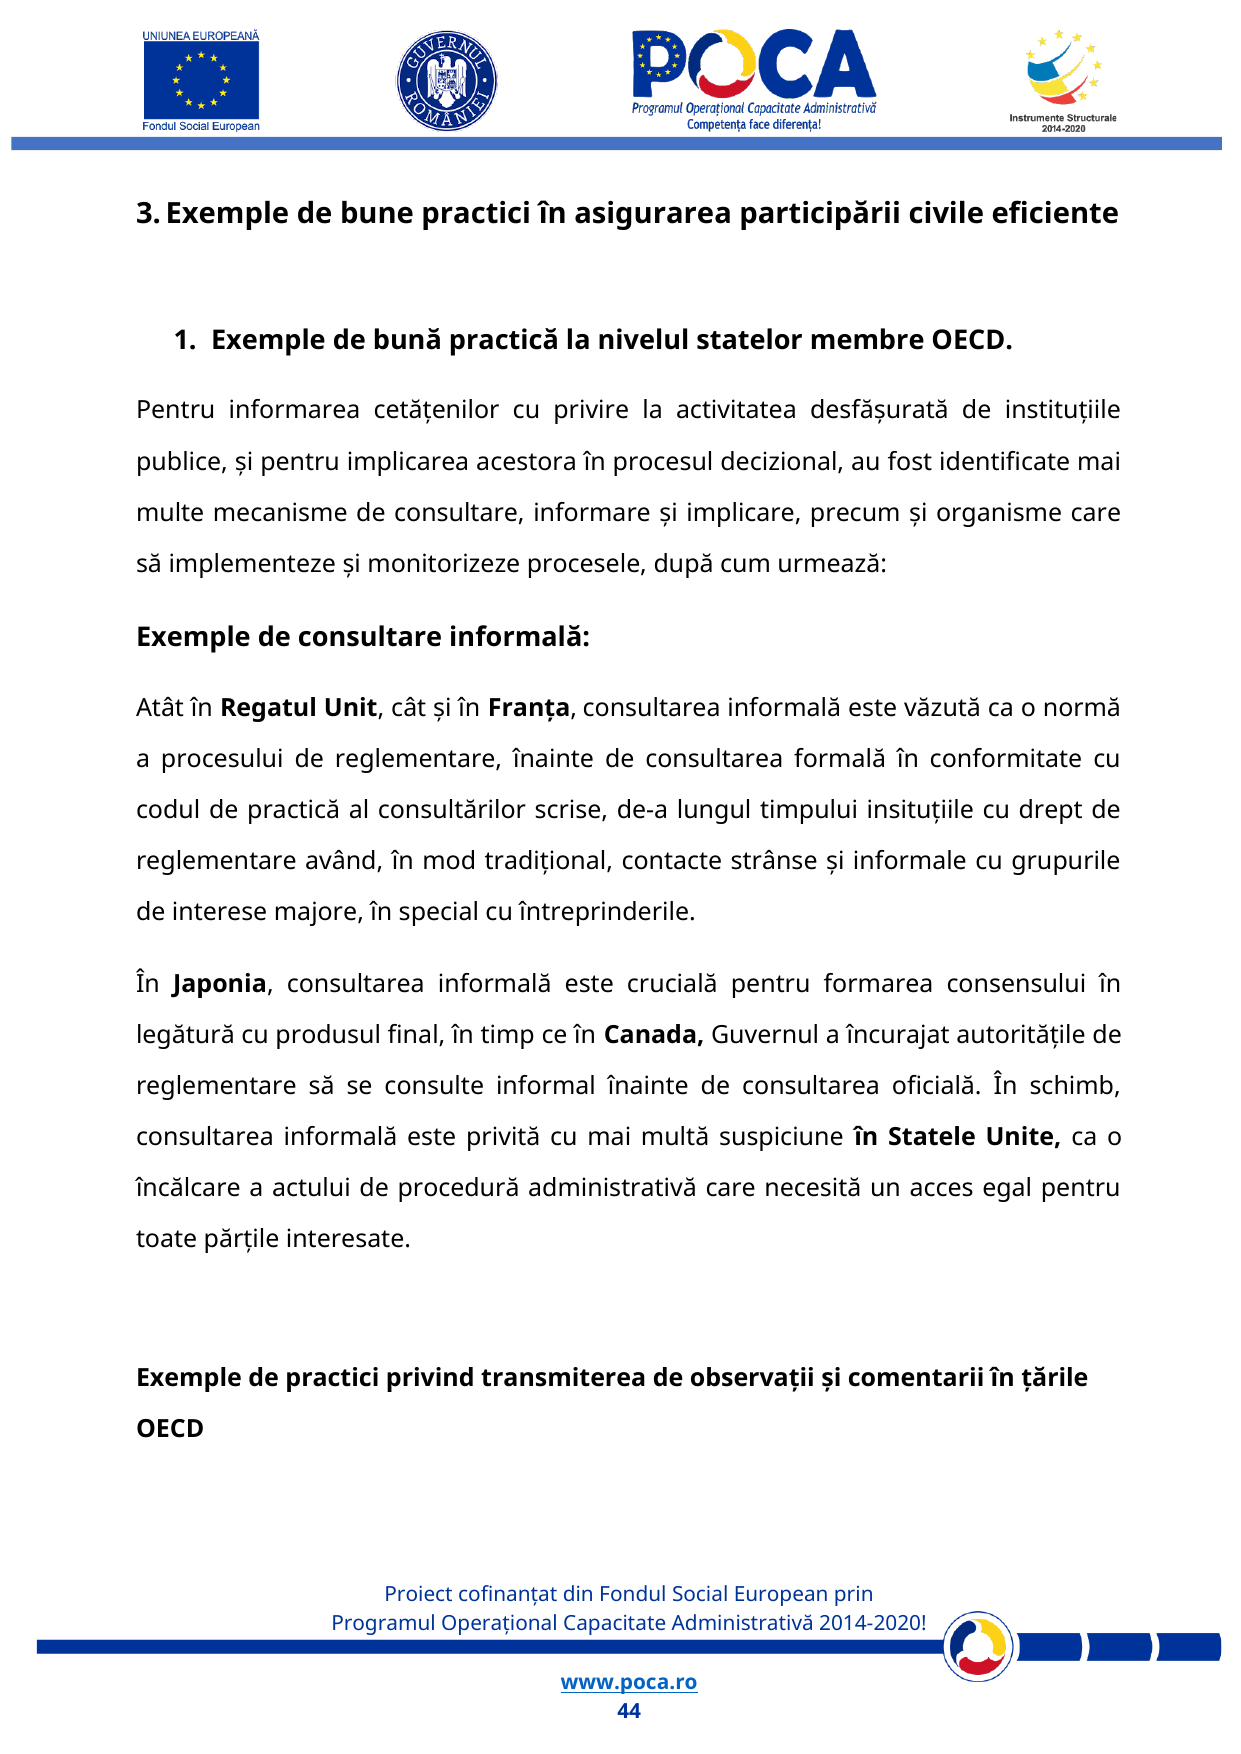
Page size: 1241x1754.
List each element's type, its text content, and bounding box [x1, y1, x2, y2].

text În Japonia, consultarea informală este crucială pentru formarea consensului în legătură cu produsul final, în timp ce în Canada, Guvernul a încurajat autoritățile de reglementare să se consulte informal înainte de consultarea oficială. În schimb, consultarea informală este privită cu mai multă suspiciune în Statele Unite, ca o încălcare a actului de procedură administrativă care necesită un acces egal pentru toate părțile interesate. [136, 965, 1122, 1254]
text Exemple de bune practici în asigurarea participării civile eficiente [136, 192, 1122, 232]
picture [141, 29, 1117, 132]
text Exemple de practici privind transmiterea de observații și comentarii în țările OECD [136, 1360, 1122, 1445]
text Pentru informarea cetățenilor cu privire la activitatea desfășurată de instituțiile publice, și pentru implicarea acestora în procesul decizional, au fost identificate mai multe mecanisme de consultare, informare și implicare, precum și organisme care să implementeze și monitorizeze procesele, după cum urmează: [136, 392, 1122, 579]
list Exemple de bună practică la nivelul statelor membre OECD. [173, 320, 1122, 357]
picture [36, 1611, 1222, 1682]
text Exemple de consultare informală: [136, 617, 1122, 654]
text Atât în Regatul Unit, cât și în Franța, consultarea informală este văzută ca o normă a procesului de reglementare, înainte de consultarea formală în conformitate cu codul de practică al consultărilor scrise, de-a lungul timpului insituțiile cu drept de reglementare având, în mod tradițional, contacte strânse și informale cu grupurile de interese majore, în special cu întreprinderile. [136, 689, 1122, 927]
